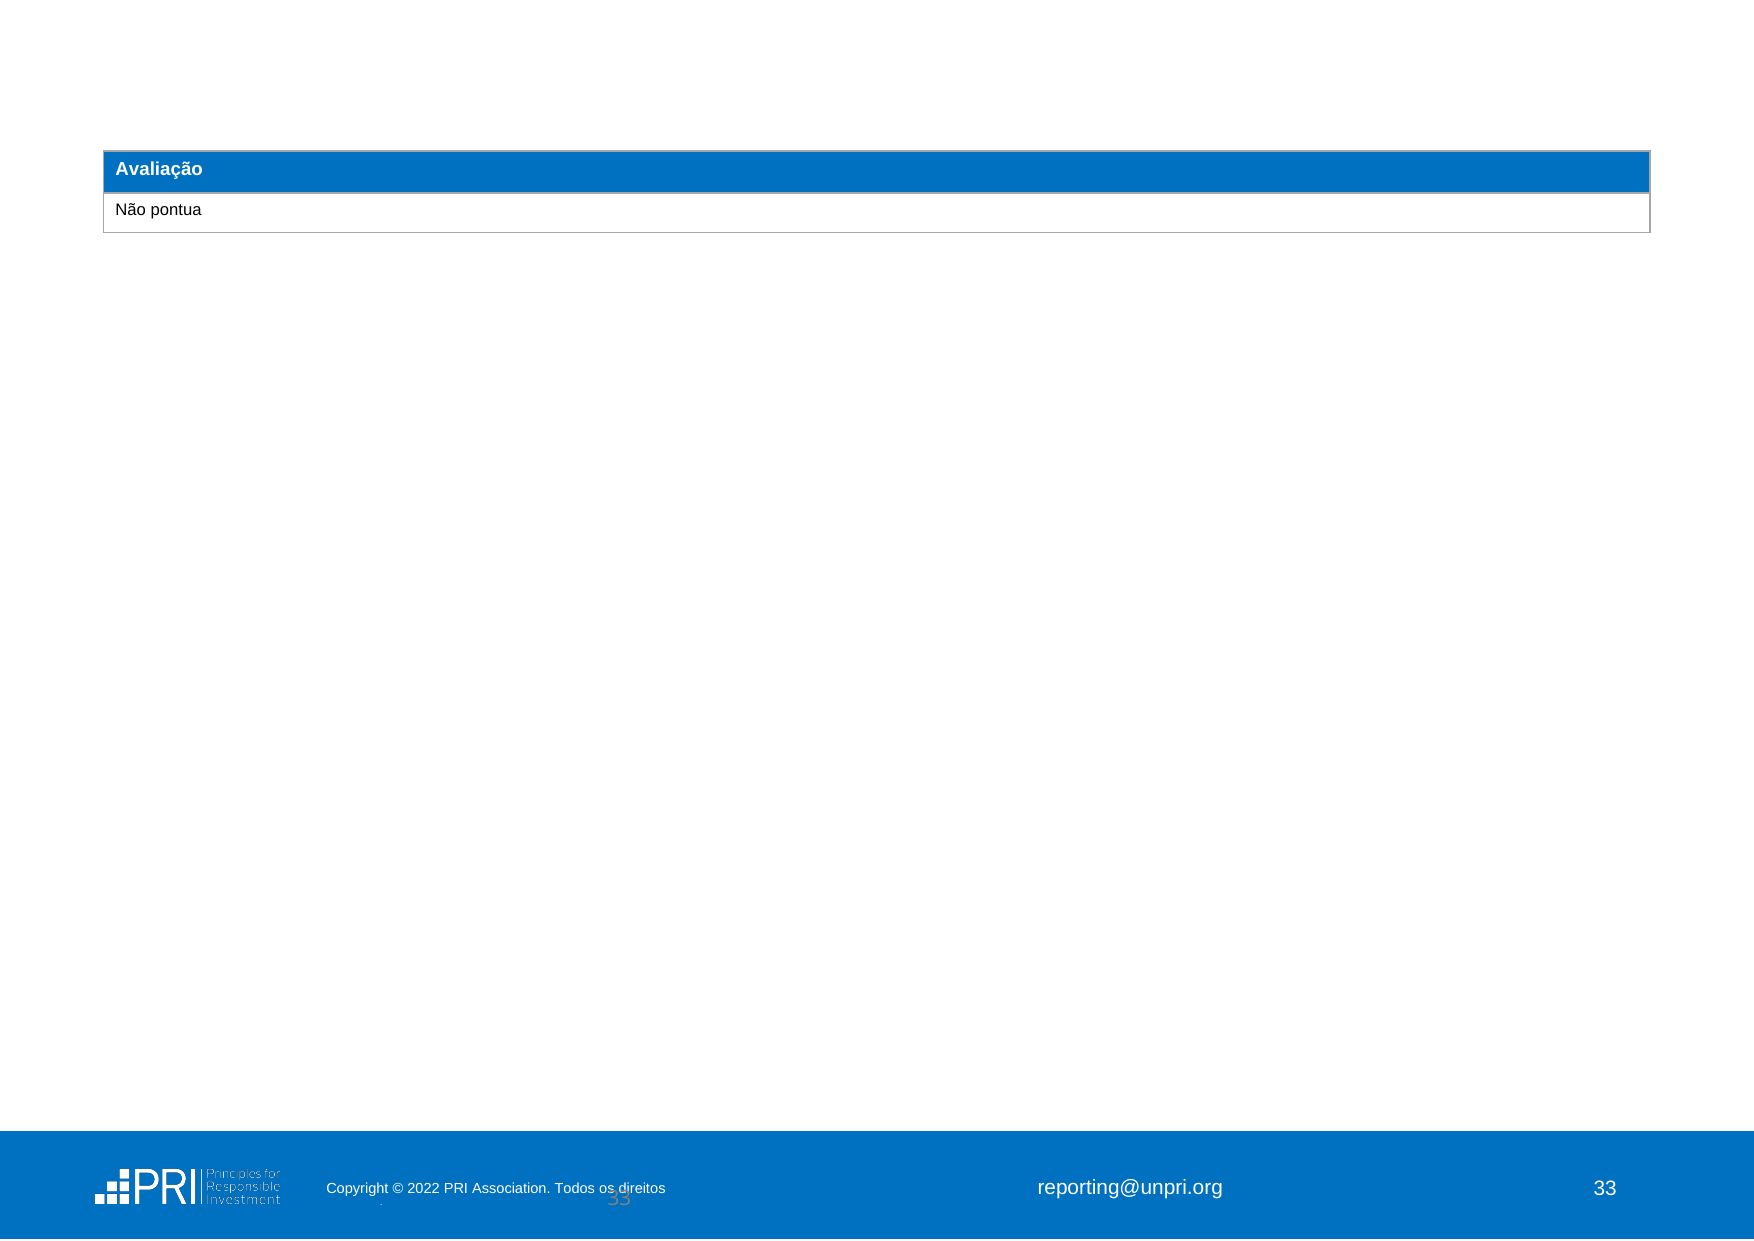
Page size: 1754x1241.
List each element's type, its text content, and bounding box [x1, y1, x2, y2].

table_cell Avaliação [104, 152, 1649, 192]
picture [92, 1166, 282, 1207]
table_cell Não pontua [104, 194, 1649, 232]
